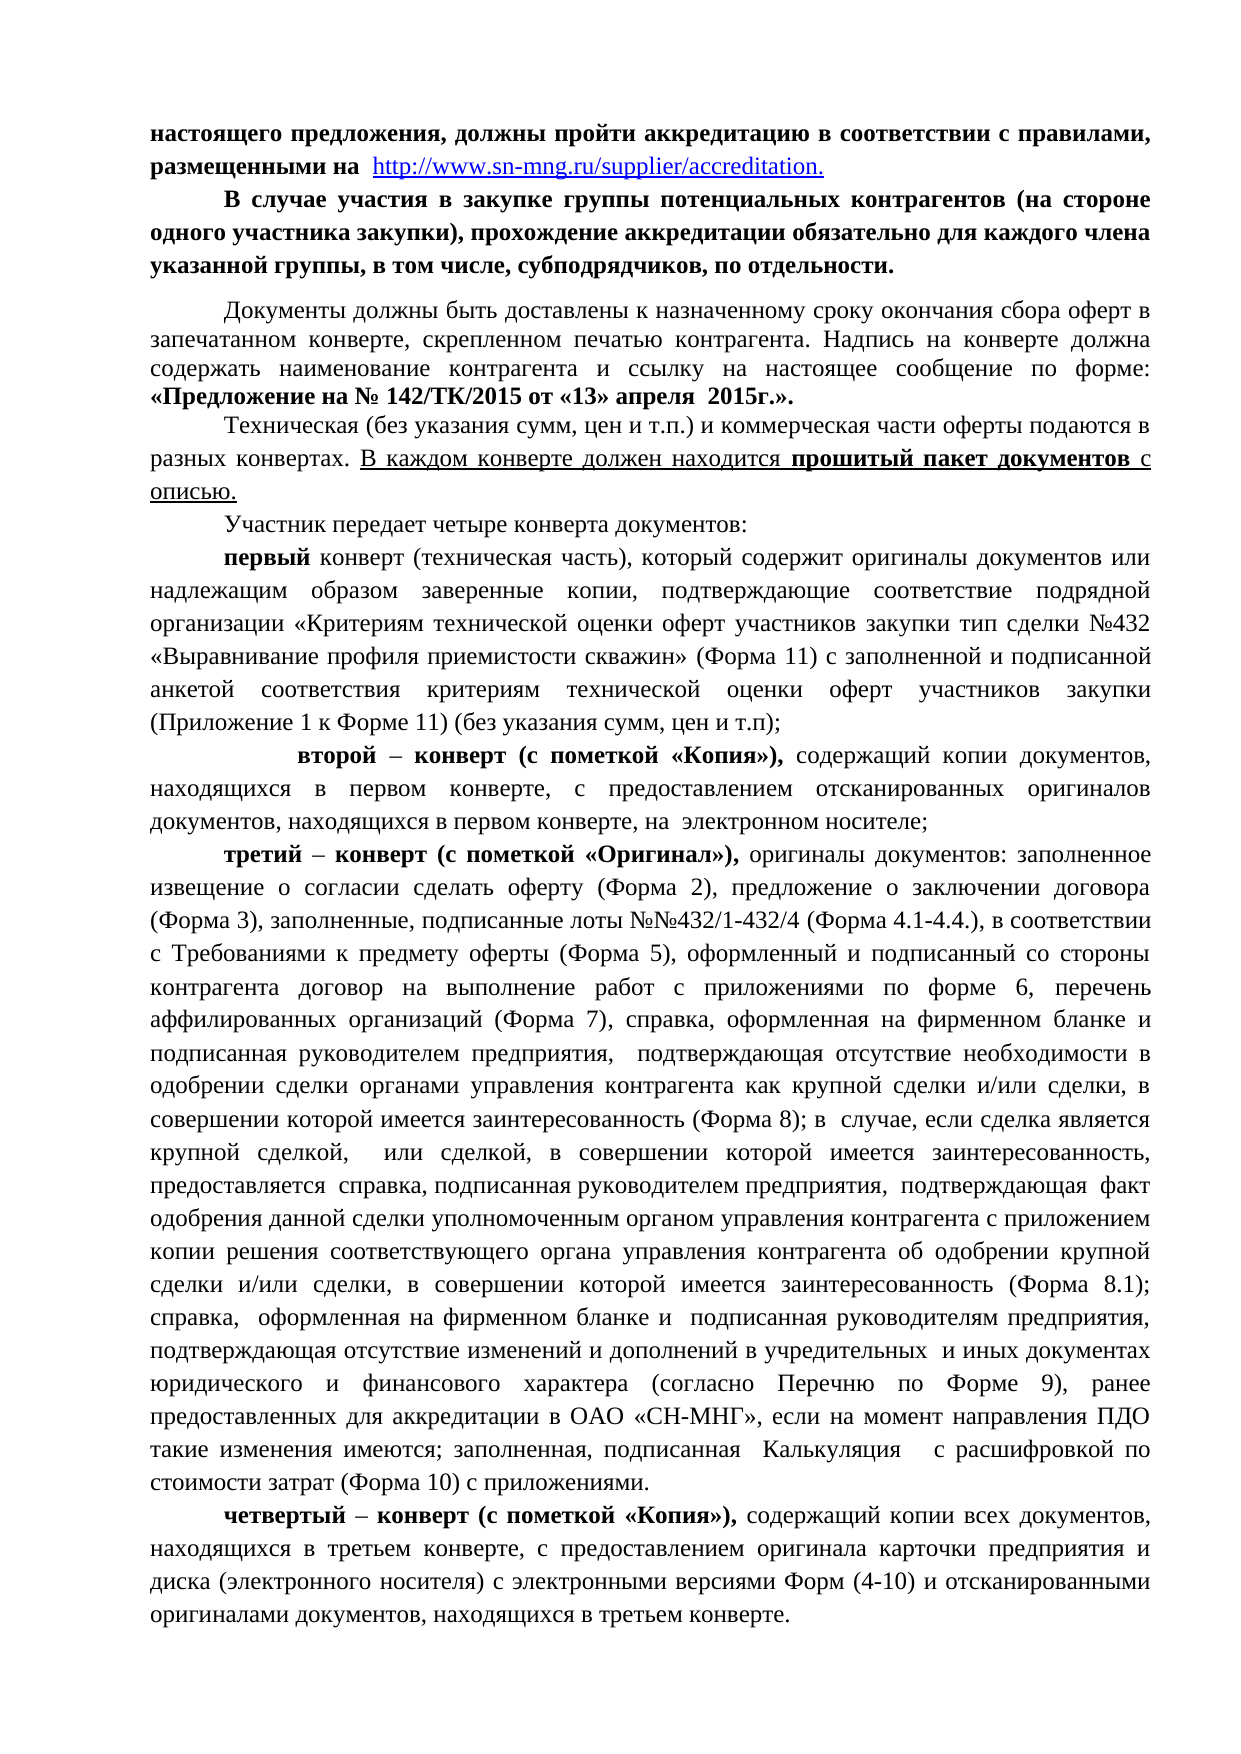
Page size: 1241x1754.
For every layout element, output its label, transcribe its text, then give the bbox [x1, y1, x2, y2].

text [150, 118, 1152, 180]
text первый конверт (техническая часть), который содержит оригиналы документов или надлежащим образом заверенные копии, подтверждающие соответствие подрядной организации «Критериям технической оценки оферт участников закупки тип сделки №432 «Выравнивание профиля приемистости скважин» (Форма 11) с заполненной и подписанной анкетой соответствия критериям технической оценки оферт участников закупки (Приложение 1 к Форме 11) (без указания сумм, цен и т.п); [150, 542, 1152, 736]
text второй – конверт (с пометкой «Копия»), содержащий копии документов, находящихся в первом конверте, с предоставлением отсканированных оригиналов документов, находящихся в первом конверте, на электронном носителе; [150, 740, 1152, 835]
text Документы должны быть доставлены к назначенному сроку окончания сбора оферт в запечатанном конверте, скрепленном печатью контрагента. Надпись на конверте должна содержать наименование контрагента и ссылку на настоящее сообщение по форме: «Предложение на № 142/ТК/2015 от «13» апреля 2015г.». [150, 295, 1152, 410]
text Участник передает четыре конверта документов: [150, 509, 1152, 538]
text четвертый – конверт (с пометкой «Копия»), содержащий копии всех документов, находящихся в третьем конверте, с предоставлением оригинала карточки предприятия и диска (электронного носителя) с электронными версиями Форм (4-10) и отсканированными оригиналами документов, находящихся в третьем конверте. [150, 1500, 1152, 1628]
text В случае участия в закупке группы потенциальных контрагентов (на стороне одного участника закупки), прохождение аккредитации обязательно для каждого члена указанной группы, в том числе, субподрядчиков, по отдельности. [150, 184, 1152, 279]
text Техническая (без указания сумм, цен и т.п.) и коммерческая части оферты подаются в разных конвертах. В каждом конверте должен находится прошитый пакет документов с описью. [150, 410, 1152, 505]
text третий – конверт (с пометкой «Оригинал»), оригиналы документов: заполненное извещение о согласии сделать оферту (Форма 2), предложение о заключении договора (Форма 3), заполненные, подписанные лоты №№432/1-432/4 (Форма 4.1-4.4.), в соответствии с Требованиями к предмету оферты (Форма 5), оформленный и подписанный со стороны контрагента договор на выполнение работ с приложениями по форме 6, перечень аффилированных организаций (Форма 7), справка, оформленная на фирменном бланке и подписанная руководителем предприятия, подтверждающая отсутствие необходимости в одобрении сделки органами управления контрагента как крупной сделки и/или сделки, в совершении которой имеется заинтересованность (Форма 8); в случае, если сделка является крупной сделкой, или сделкой, в совершении которой имеется заинтересованность, предоставляется справка, подписанная руководителем предприятия, подтверждающая факт одобрения данной сделки уполномоченным органом управления контрагента с приложением копии решения соответствующего органа управления контрагента об одобрении крупной сделки и/или сделки, в совершении которой имеется заинтересованность (Форма 8.1); справка, оформленная на фирменном бланке и подписанная руководителям предприятия, подтверждающая отсутствие изменений и дополнений в учредительных и иных документах юридического и финансового характера (согласно Перечню по Форме 9), ранее предоставленных для аккредитации в ОАО «СН-МНГ», если на момент направления ПДО такие изменения имеются; заполненная, подписанная Калькуляция c расшифровкой по стоимости затрат (Форма 10) с приложениями. [150, 839, 1152, 1496]
